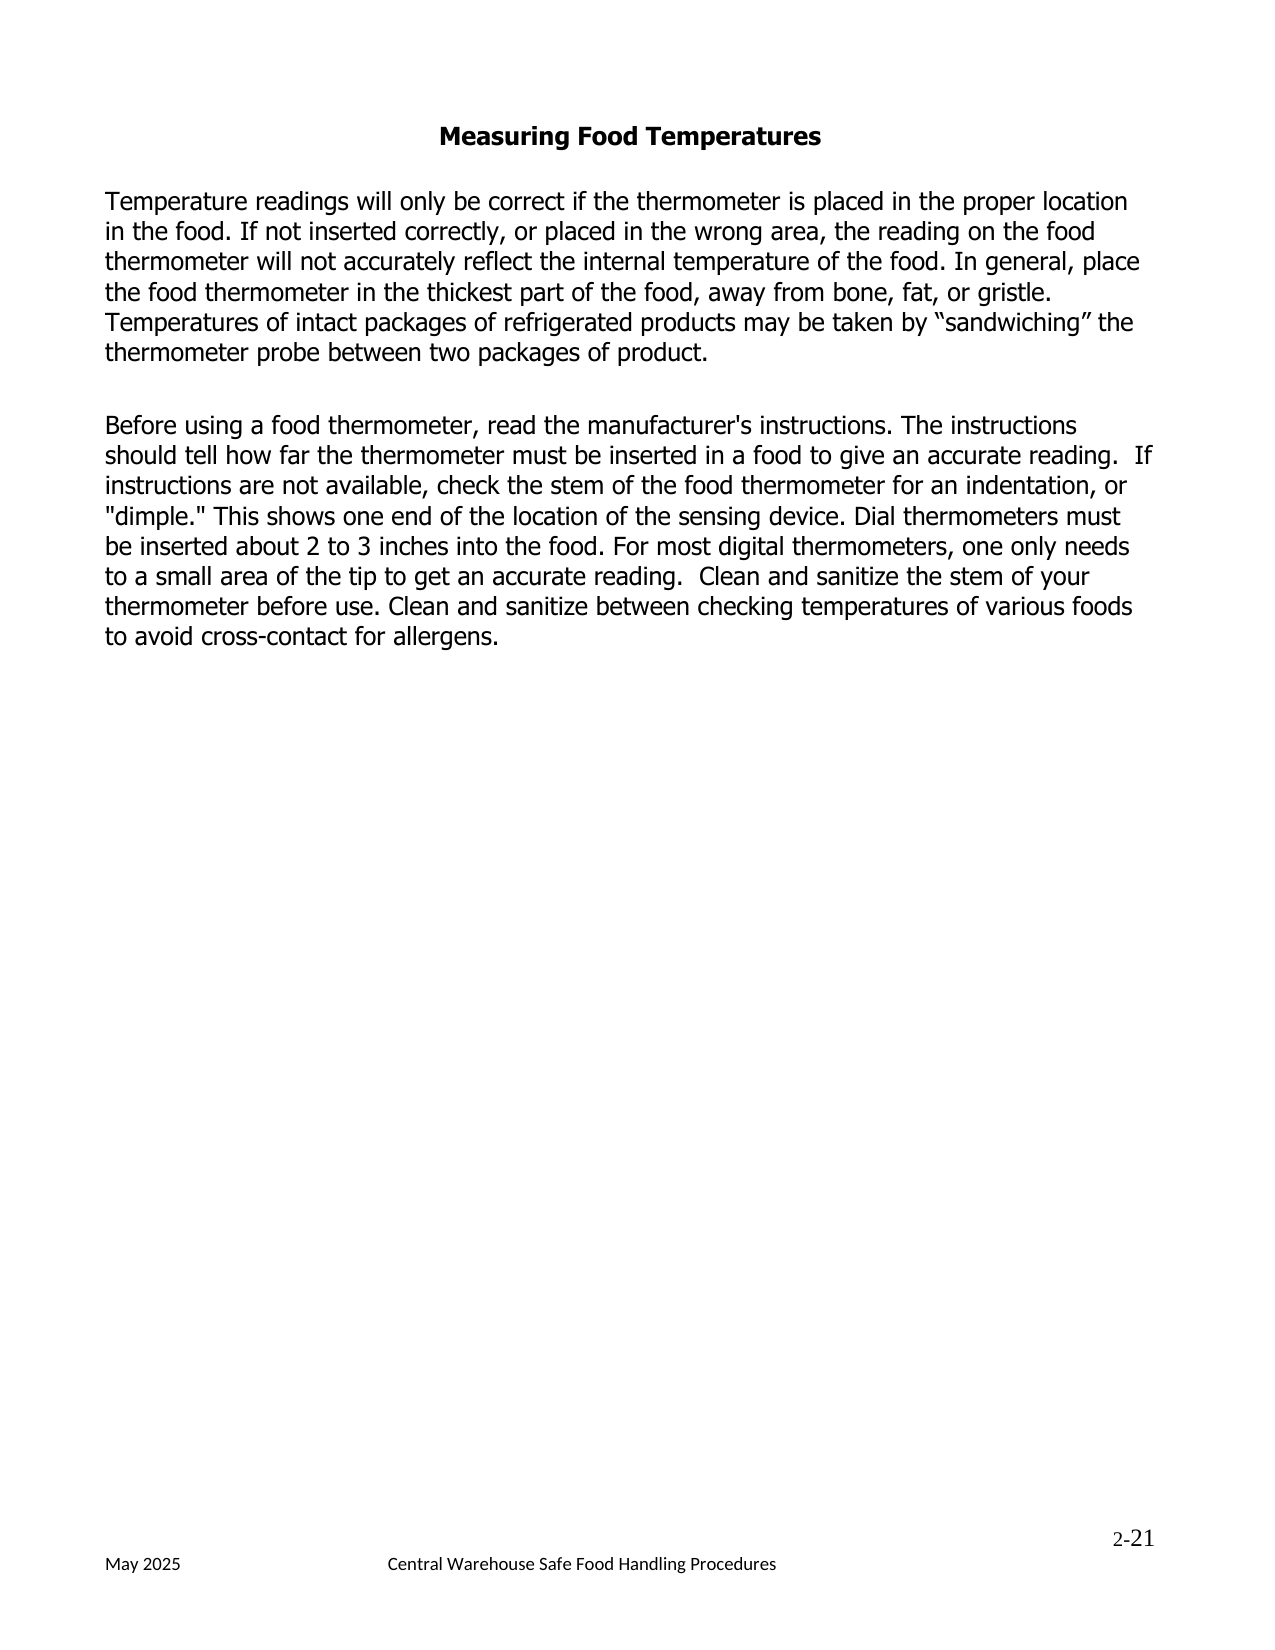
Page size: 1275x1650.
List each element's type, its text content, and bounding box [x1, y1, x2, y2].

text Before using a food thermometer, read the manufacturer's instructions. The instructions should tell how far the thermometer must be inserted in a food to give an accurate reading. If instructions are not available, check the stem of the food thermometer for an indentation, or "dimple." This shows one end of the location of the sensing device. Dial thermometers must be inserted about 2 to 3 inches into the food. For most digital thermometers, one only needs to a small area of the tip to get an accurate reading. Clean and sanitize the stem of your thermometer before use. Clean and sanitize between checking temperatures of various foods to avoid cross-contact for allergens. [105, 409, 1155, 651]
subtitle Measuring Food Temperatures [105, 120, 1155, 150]
text Temperature readings will only be correct if the thermometer is placed in the proper location in the food. If not inserted correctly, or placed in the wrong area, the reading on the food thermometer will not accurately reflect the internal temperature of the food. In general, place the food thermometer in the thickest part of the food, away from bone, fat, or gristle. Temperatures of intact packages of refrigerated products may be taken by “sandwiching” the thermometer probe between two packages of product. [105, 185, 1155, 367]
